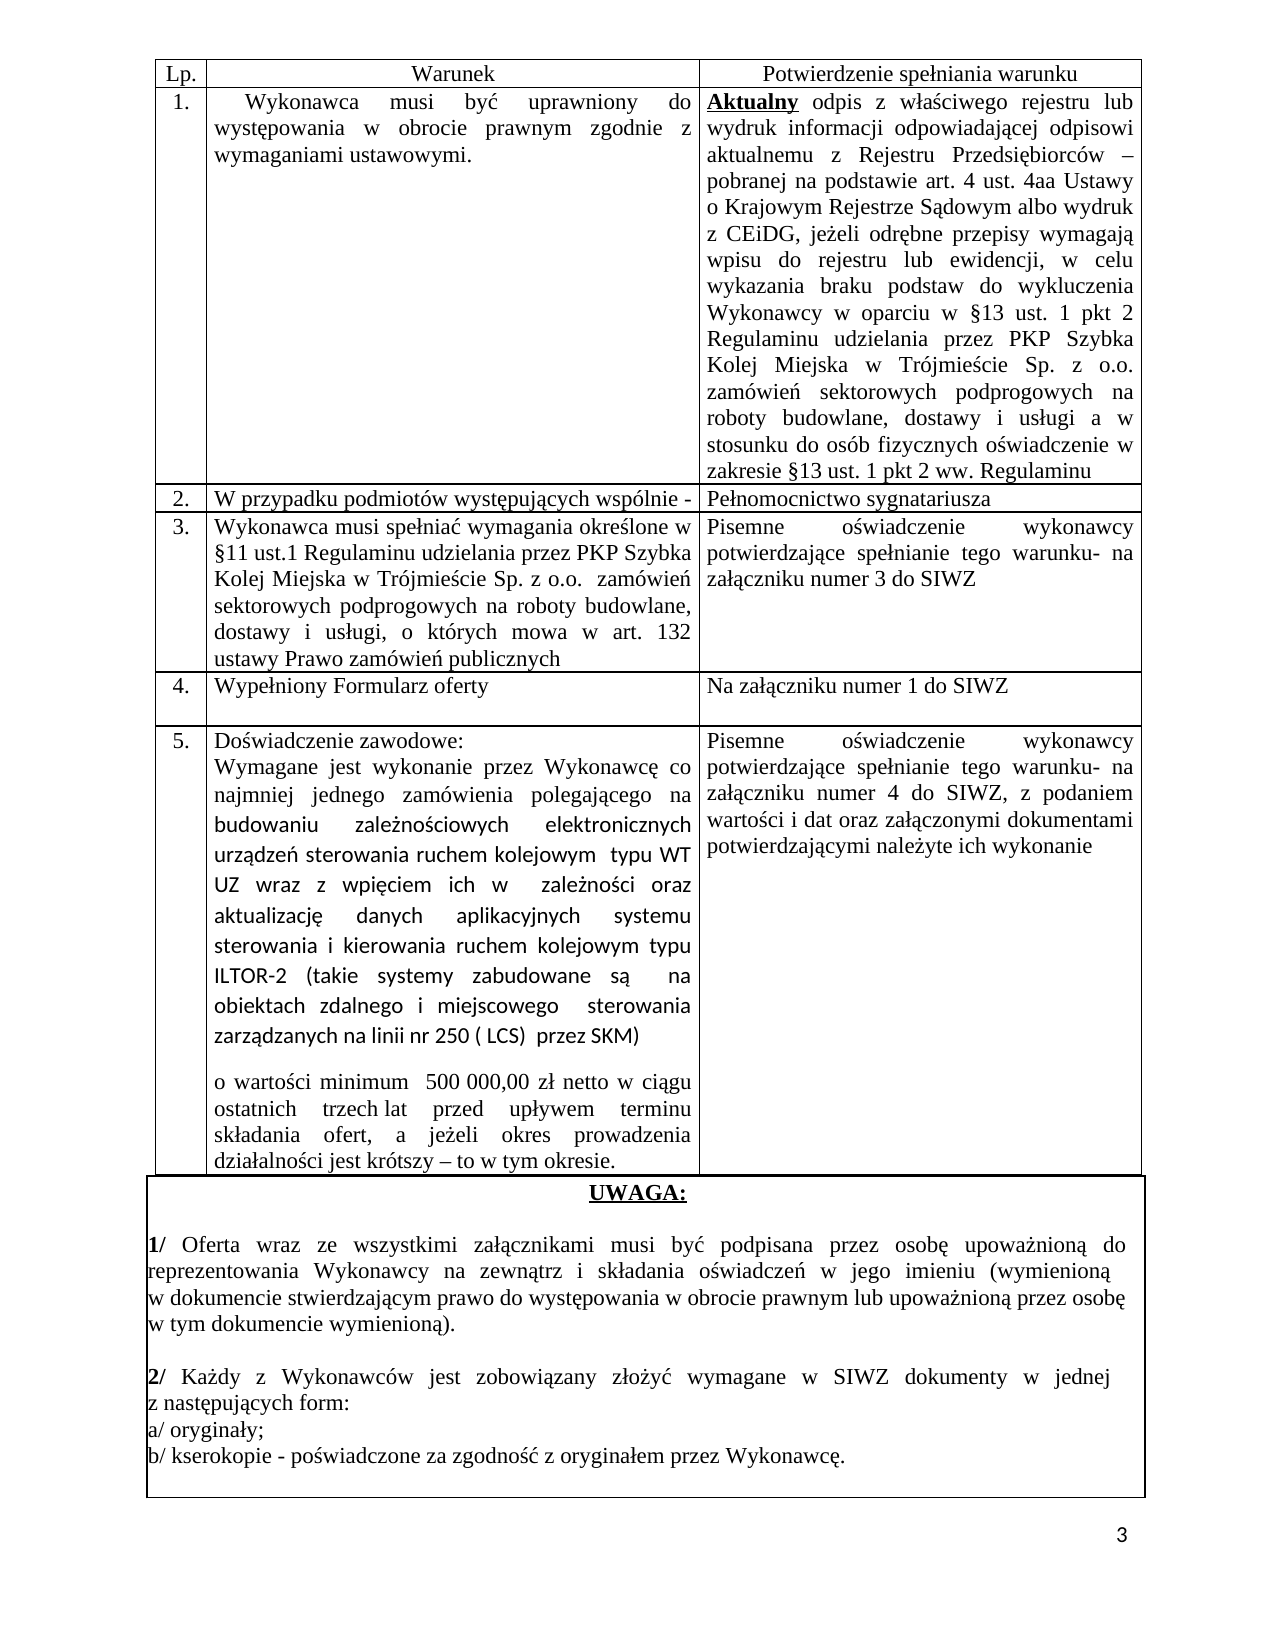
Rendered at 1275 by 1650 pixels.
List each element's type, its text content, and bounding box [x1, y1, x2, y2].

text b/ kserokopie - poświadczone za zgodność z oryginałem przez Wykonawcę. [148, 1442, 1127, 1468]
table_header Warunek [207, 60, 699, 86]
text 2/ Każdy z Wykonawców jest zobowiązany złożyć wymagane w SIWZ dokumenty w jednej z następujących form: [148, 1363, 1127, 1416]
table_cell Pełnomocnictwo sygnatariusza [700, 485, 1141, 511]
table_cell 5. [156, 727, 206, 1174]
table_cell 1. [156, 88, 206, 483]
table_cell Wykonawca musi spełniać wymagania określone w §11 ust.1 Regulaminu udzielania przez PKP Szybka Kolej Miejska w Trójmieście Sp. z o.o. zamówień sektorowych podprogowych na roboty budowlane, dostawy i usługi, o których mowa w art. 132 ustawy Prawo zamówień publicznych [207, 513, 699, 671]
table_cell 3. [156, 513, 206, 671]
table_cell Aktualny odpis z właściwego rejestru lub wydruk informacji odpowiadającej odpisowi aktualnemu z Rejestru Przedsiębiorców – pobranej na podstawie art. 4 ust. 4aa Ustawy o Krajowym Rejestrze Sądowym albo wydruk z CEiDG, jeżeli odrębne przepisy wymagają wpisu do rejestru lub ewidencji, w celu wykazania braku podstaw do wykluczenia Wykonawcy w oparciu w §13 ust. 1 pkt 2 Regulaminu udzielania przez PKP Szybka Kolej Miejska w Trójmieście Sp. z o.o. zamówień sektorowych podprogowych na roboty budowlane, dostawy i usługi a w stosunku do osób fizycznych oświadczenie w zakresie §13 ust. 1 pkt 2 ww. Regulaminu [700, 88, 1141, 483]
table_cell Wykonawca musi być uprawniony do występowania w obrocie prawnym zgodnie z wymaganiami ustawowymi. [207, 88, 699, 483]
table_cell Pisemne oświadczenie wykonawcy potwierdzające spełnianie tego warunku- na załączniku numer 3 do SIWZ [700, 513, 1141, 671]
table_header Potwierdzenie spełniania warunku [700, 60, 1141, 86]
table_header Lp. [156, 60, 206, 86]
table_cell W przypadku podmiotów występujących wspólnie - [207, 485, 699, 511]
text UWAGA: [148, 1177, 1144, 1205]
table_cell Na załączniku numer 1 do SIWZ [700, 673, 1141, 725]
text a/ oryginały; [148, 1416, 1127, 1442]
table_cell 2. [156, 485, 206, 511]
table_cell 4. [156, 673, 206, 725]
table_cell Wypełniony Formularz oferty [207, 673, 699, 725]
table_cell Pisemne oświadczenie wykonawcy potwierdzające spełnianie tego warunku- na załączniku numer 4 do SIWZ, z podaniem wartości i dat oraz załączonymi dokumentami potwierdzającymi należyte ich wykonanie [700, 727, 1141, 1174]
text 1/ Oferta wraz ze wszystkimi załącznikami musi być podpisana przez osobę upoważnioną do reprezentowania Wykonawcy na zewnątrz i składania oświadczeń w jego imieniu (wymienioną w dokumencie stwierdzającym prawo do występowania w obrocie prawnym lub upoważnioną przez osobę w tym dokumencie wymienioną). [148, 1231, 1127, 1337]
table_cell Doświadczenie zawodowe: Wymagane jest wykonanie przez Wykonawcę co najmniej jednego zamówienia polegającego na budowaniu zależnościowych elektronicznych urządzeń sterowania ruchem kolejowym typu WT UZ wraz z wpięciem ich w zależności oraz aktualizację danych aplikacyjnych systemu sterowania i kierowania ruchem kolejowym typu ILTOR-2 (takie systemy zabudowane są na obiektach zdalnego i miejscowego sterowania zarządzanych na linii nr 250 ( LCS) przez SKM) o wartości minimum 500 000,00 zł netto w ciągu ostatnich trzech lat przed upływem terminu składania ofert, a jeżeli okres prowadzenia działalności jest krótszy – to w tym okresie. [207, 727, 699, 1174]
